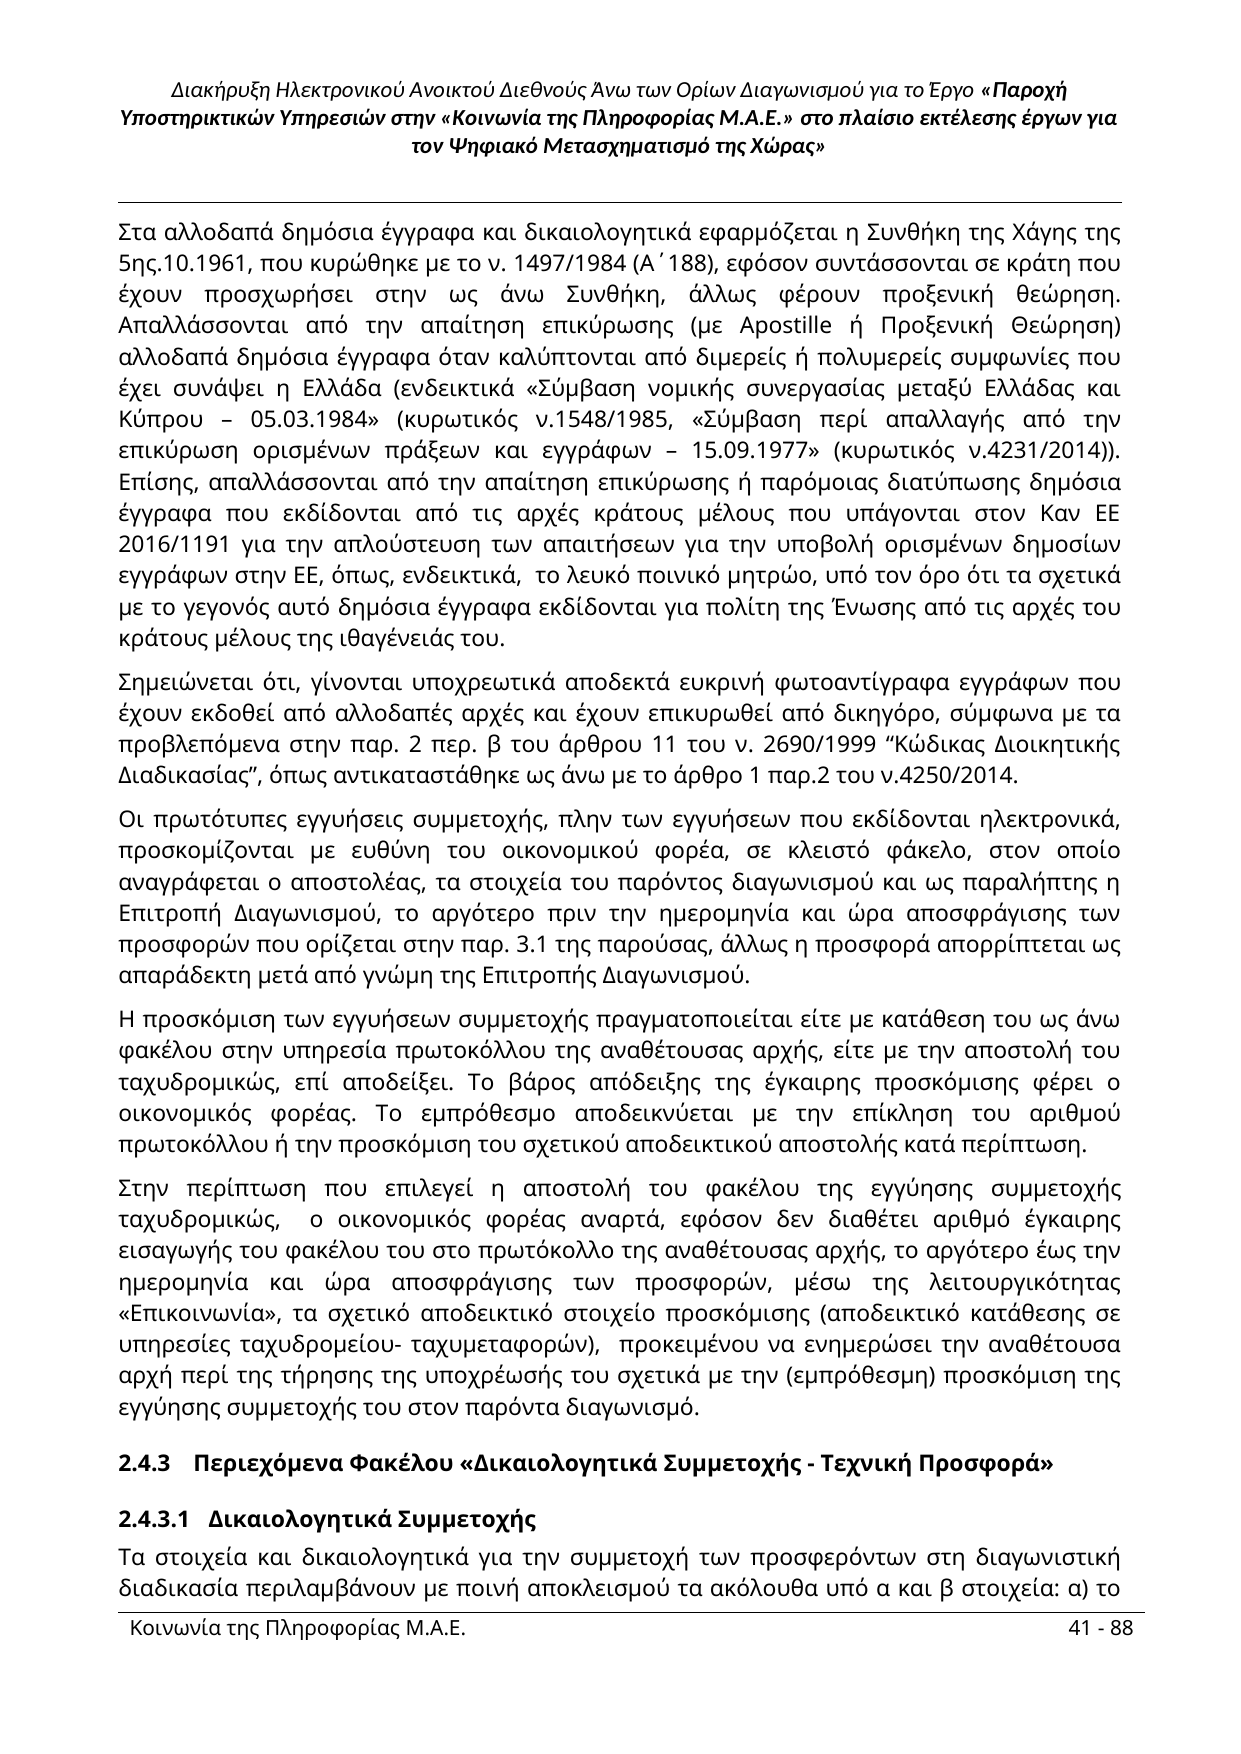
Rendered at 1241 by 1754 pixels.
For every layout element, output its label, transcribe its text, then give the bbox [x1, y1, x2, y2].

text Στην περίπτωση που επιλεγεί η αποστολή του φακέλου της εγγύησης συμμετοχής ταχυδρομικώς, ο οικονομικός φορέας αναρτά, εφόσον δεν διαθέτει αριθμό έγκαιρης εισαγωγής του φακέλου του στο πρωτόκολλο της αναθέτουσας αρχής, το αργότερο έως την ημερομηνία και ώρα αποσφράγισης των προσφορών, μέσω της λειτουργικότητας «Επικοινωνία», τα σχετικό αποδεικτικό στοιχείο προσκόμισης (αποδεικτικό κατάθεσης σε υπηρεσίες ταχυδρομείου- ταχυμεταφορών), προκειμένου να ενημερώσει την αναθέτουσα αρχή περί της τήρησης της υποχρέωσής του σχετικά με την (εμπρόθεσμη) προσκόμιση της εγγύησης συμμετοχής του στον παρόντα διαγωνισμό. [118, 1172, 1122, 1422]
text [118, 1541, 1122, 1603]
text Οι πρωτότυπες εγγυήσεις συμμετοχής, πλην των εγγυήσεων που εκδίδονται ηλεκτρονικά, προσκομίζονται με ευθύνη του οικονομικού φορέα, σε κλειστό φάκελο, στον οποίο αναγράφεται ο αποστολέας, τα στοιχεία του παρόντος διαγωνισμού και ως παραλήπτης η Επιτροπή Διαγωνισμού, το αργότερο πριν την ημερομηνία και ώρα αποσφράγισης των προσφορών που ορίζεται στην παρ. 3.1 της παρούσας, άλλως η προσφορά απορρίπτεται ως απαράδεκτη μετά από γνώμη της Επιτροπής Διαγωνισμού. [118, 803, 1122, 991]
text Σημειώνεται ότι, γίνονται υποχρεωτικά αποδεκτά ευκρινή φωτοαντίγραφα εγγράφων που έχουν εκδοθεί από αλλοδαπές αρχές και έχουν επικυρωθεί από δικηγόρο, σύμφωνα με τα προβλεπόμενα στην παρ. 2 περ. β του άρθρου 11 του ν. 2690/1999 “Κώδικας Διοικητικής Διαδικασίας”, όπως αντικαταστάθηκε ως άνω με το άρθρο 1 παρ.2 του ν.4250/2014. [118, 666, 1122, 791]
text Η προσκόμιση των εγγυήσεων συμμετοχής πραγματοποιείται είτε με κατάθεση του ως άνω φακέλου στην υπηρεσία πρωτοκόλλου της αναθέτουσας αρχής, είτε με την αποστολή του ταχυδρομικώς, επί αποδείξει. Το βάρος απόδειξης της έγκαιρης προσκόμισης φέρει ο οικονομικός φορέας. Το εμπρόθεσμο αποδεικνύεται με την επίκληση του αριθμού πρωτοκόλλου ή την προσκόμιση του σχετικού αποδεικτικού αποστολής κατά περίπτωση. [118, 1003, 1122, 1159]
subtitle Περιεχόμενα Φακέλου «Δικαιολογητικά Συμμετοχής - Τεχνική Προσφορά» [118, 1447, 1122, 1478]
subtitle Δικαιολογητικά Συμμετοχής [118, 1503, 1122, 1534]
text Στα αλλοδαπά δημόσια έγγραφα και δικαιολογητικά εφαρμόζεται η Συνθήκη της Χάγης της 5ης.10.1961, που κυρώθηκε με το ν. 1497/1984 (Α΄188), εφόσον συντάσσονται σε κράτη που έχουν προσχωρήσει στην ως άνω Συνθήκη, άλλως φέρουν προξενική θεώρηση. Απαλλάσσονται από την απαίτηση επικύρωσης (με Apostille ή Προξενική Θεώρηση) αλλοδαπά δημόσια έγγραφα όταν καλύπτονται από διμερείς ή πολυμερείς συμφωνίες που έχει συνάψει η Ελλάδα (ενδεικτικά «Σύμβαση νομικής συνεργασίας μεταξύ Ελλάδας και Κύπρου – 05.03.1984» (κυρωτικός ν.1548/1985, «Σύμβαση περί απαλλαγής από την επικύρωση ορισμένων πράξεων και εγγράφων – 15.09.1977» (κυρωτικός ν.4231/2014)). Επίσης, απαλλάσσονται από την απαίτηση επικύρωσης ή παρόμοιας διατύπωσης δημόσια έγγραφα που εκδίδονται από τις αρχές κράτους μέλους που υπάγονται στον Καν ΕΕ 2016/1191 για την απλούστευση των απαιτήσεων για την υποβολή ορισμένων δημοσίων εγγράφων στην ΕΕ, όπως, ενδεικτικά, το λευκό ποινικό μητρώο, υπό τον όρο ότι τα σχετικά με το γεγονός αυτό δημόσια έγγραφα εκδίδονται για πολίτη της Ένωσης από τις αρχές του κράτους μέλους της ιθαγένειάς του. [118, 216, 1122, 653]
